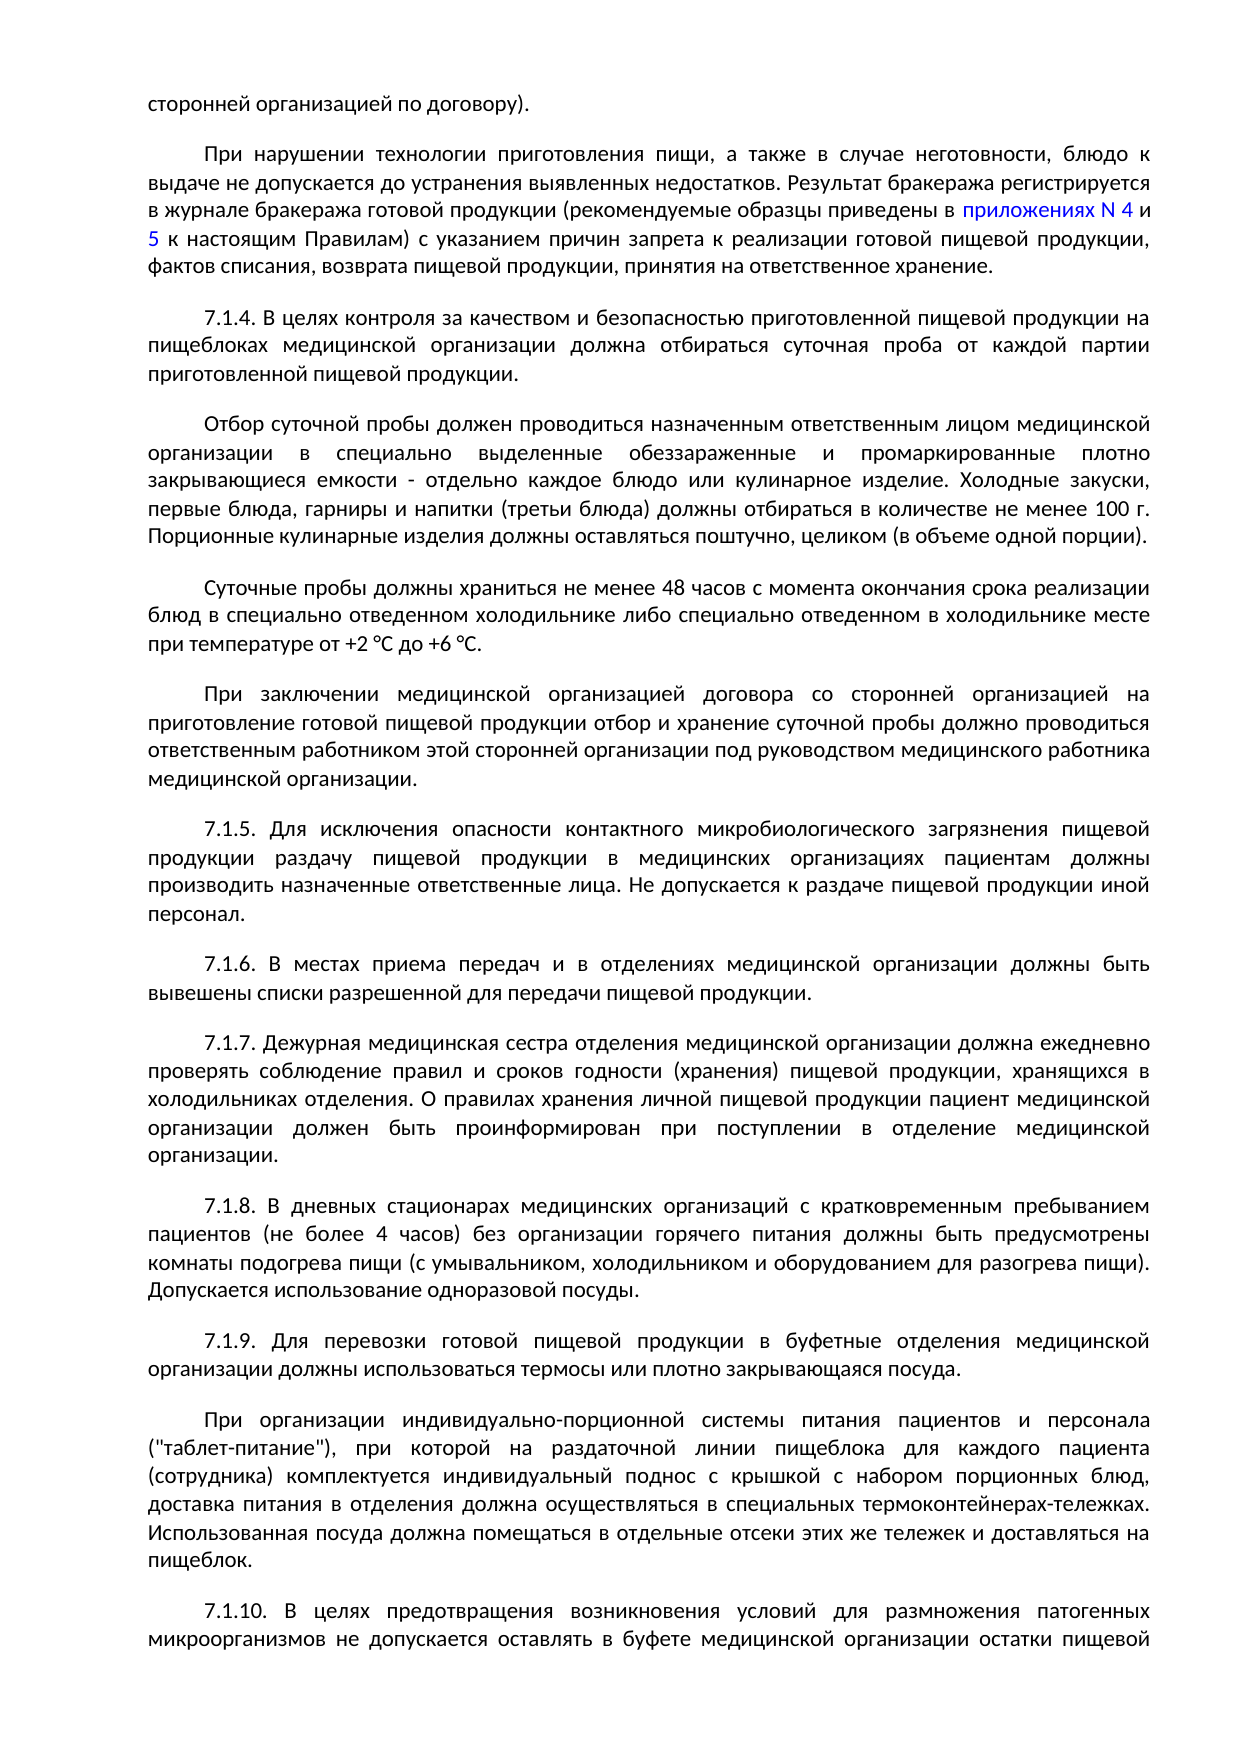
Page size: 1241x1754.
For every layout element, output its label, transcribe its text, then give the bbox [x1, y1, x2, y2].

text 7.1.7. Дежурная медицинская сестра отделения медицинской организации должна ежедневно проверять соблюдение правил и сроков годности (хранения) пищевой продукции, хранящихся в холодильниках отделения. О правилах хранения личной пищевой продукции пациент медицинской организации должен быть проинформирован при поступлении в отделение медицинской организации. [148, 1028, 1152, 1169]
text При нарушении технологии приготовления пищи, а также в случае неготовности, блюдо к выдаче не допускается до устранения выявленных недостатков. Результат бракеража регистрируется в журнале бракеража готовой продукции (рекомендуемые образцы приведены в приложениях N 4 и 5 к настоящим Правилам) с указанием причин запрета к реализации готовой пищевой продукции, фактов списания, возврата пищевой продукции, принятия на ответственное хранение. [148, 139, 1152, 280]
text 7.1.8. В дневных стационарах медицинских организаций с кратковременным пребыванием пациентов (не более 4 часов) без организации горячего питания должны быть предусмотрены комнаты подогрева пищи (с умывальником, холодильником и оборудованием для разогрева пищи). Допускается использование одноразовой посуды. [148, 1192, 1152, 1304]
text При организации индивидуально-порционной системы питания пациентов и персонала ("таблет-питание"), при которой на раздаточной линии пищеблока для каждого пациента (сотрудника) комплектуется индивидуальный поднос с крышкой с набором порционных блюд, доставка питания в отделения должна осуществляться в специальных термоконтейнерах-тележках. Использованная посуда должна помещаться в отдельные отсеки этих же тележек и доставляться на пищеблок. [148, 1406, 1152, 1574]
text Суточные пробы должны храниться не менее 48 часов с момента окончания срока реализации блюд в специально отведенном холодильнике либо специально отведенном в холодильнике месте при температуре от +2 °C до +6 °C. [148, 573, 1152, 657]
text При заключении медицинской организацией договора со сторонней организацией на приготовление готовой пищевой продукции отбор и хранение суточной пробы должно проводиться ответственным работником этой сторонней организации под руководством медицинского работника медицинской организации. [148, 679, 1152, 792]
text 7.1.4. В целях контроля за качеством и безопасностью приготовленной пищевой продукции на пищеблоках медицинской организации должна отбираться суточная проба от каждой партии приготовленной пищевой продукции. [148, 303, 1152, 387]
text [148, 89, 1152, 117]
text 7.1.9. Для перевозки готовой пищевой продукции в буфетные отделения медицинской организации должны использоваться термосы или плотно закрывающаяся посуда. [148, 1327, 1152, 1383]
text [148, 1597, 1152, 1653]
text 7.1.6. В местах приема передач и в отделениях медицинской организации должны быть вывешены списки разрешенной для передачи пищевой продукции. [148, 949, 1152, 1006]
text 7.1.5. Для исключения опасности контактного микробиологического загрязнения пищевой продукции раздачу пищевой продукции в медицинских организациях пациентам должны производить назначенные ответственные лица. Не допускается к раздаче пищевой продукции иной персонал. [148, 814, 1152, 927]
text Отбор суточной пробы должен проводиться назначенным ответственным лицом медицинской организации в специально выделенные обеззараженные и промаркированные плотно закрывающиеся емкости - отдельно каждое блюдо или кулинарное изделие. Холодные закуски, первые блюда, гарниры и напитки (третьи блюда) должны отбираться в количестве не менее 100 г. Порционные кулинарные изделия должны оставляться поштучно, целиком (в объеме одной порции). [148, 409, 1152, 550]
